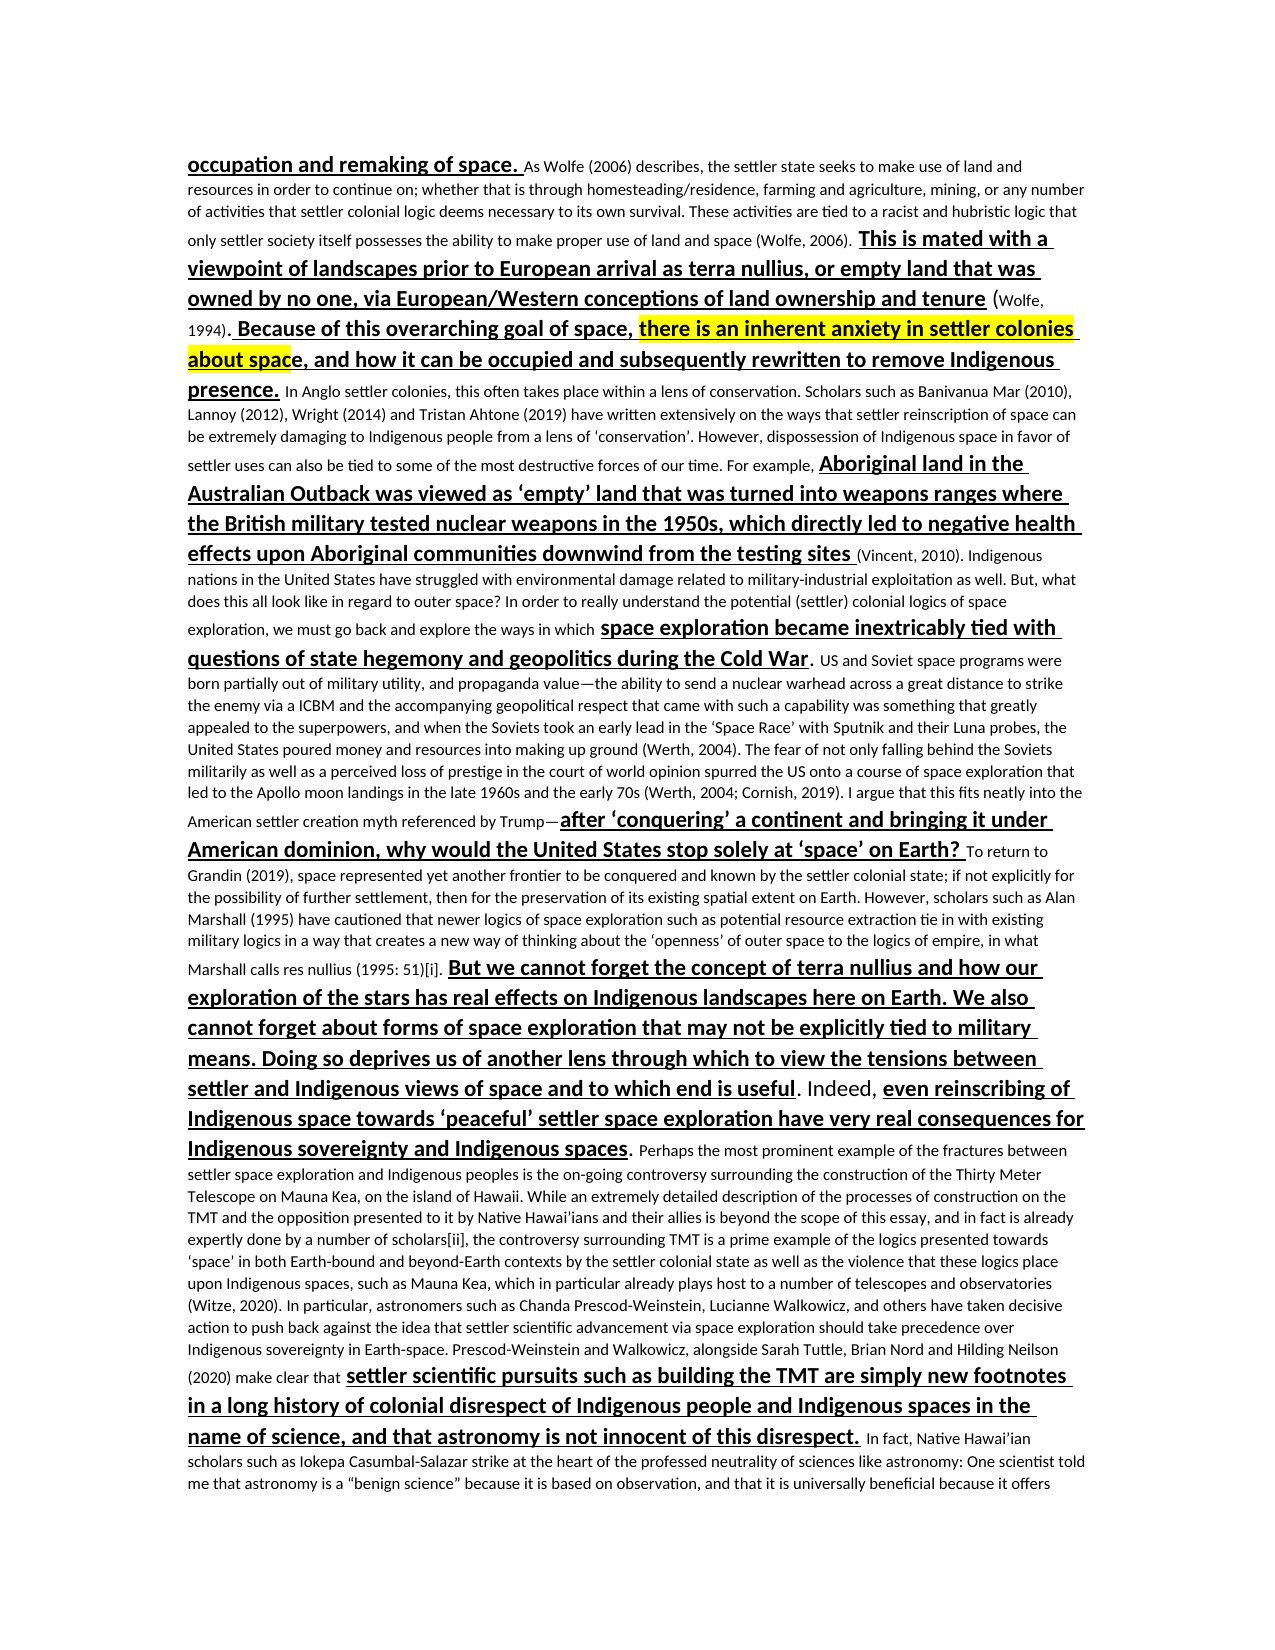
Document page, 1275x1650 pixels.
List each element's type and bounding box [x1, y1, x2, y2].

text [187, 150, 1087, 1494]
